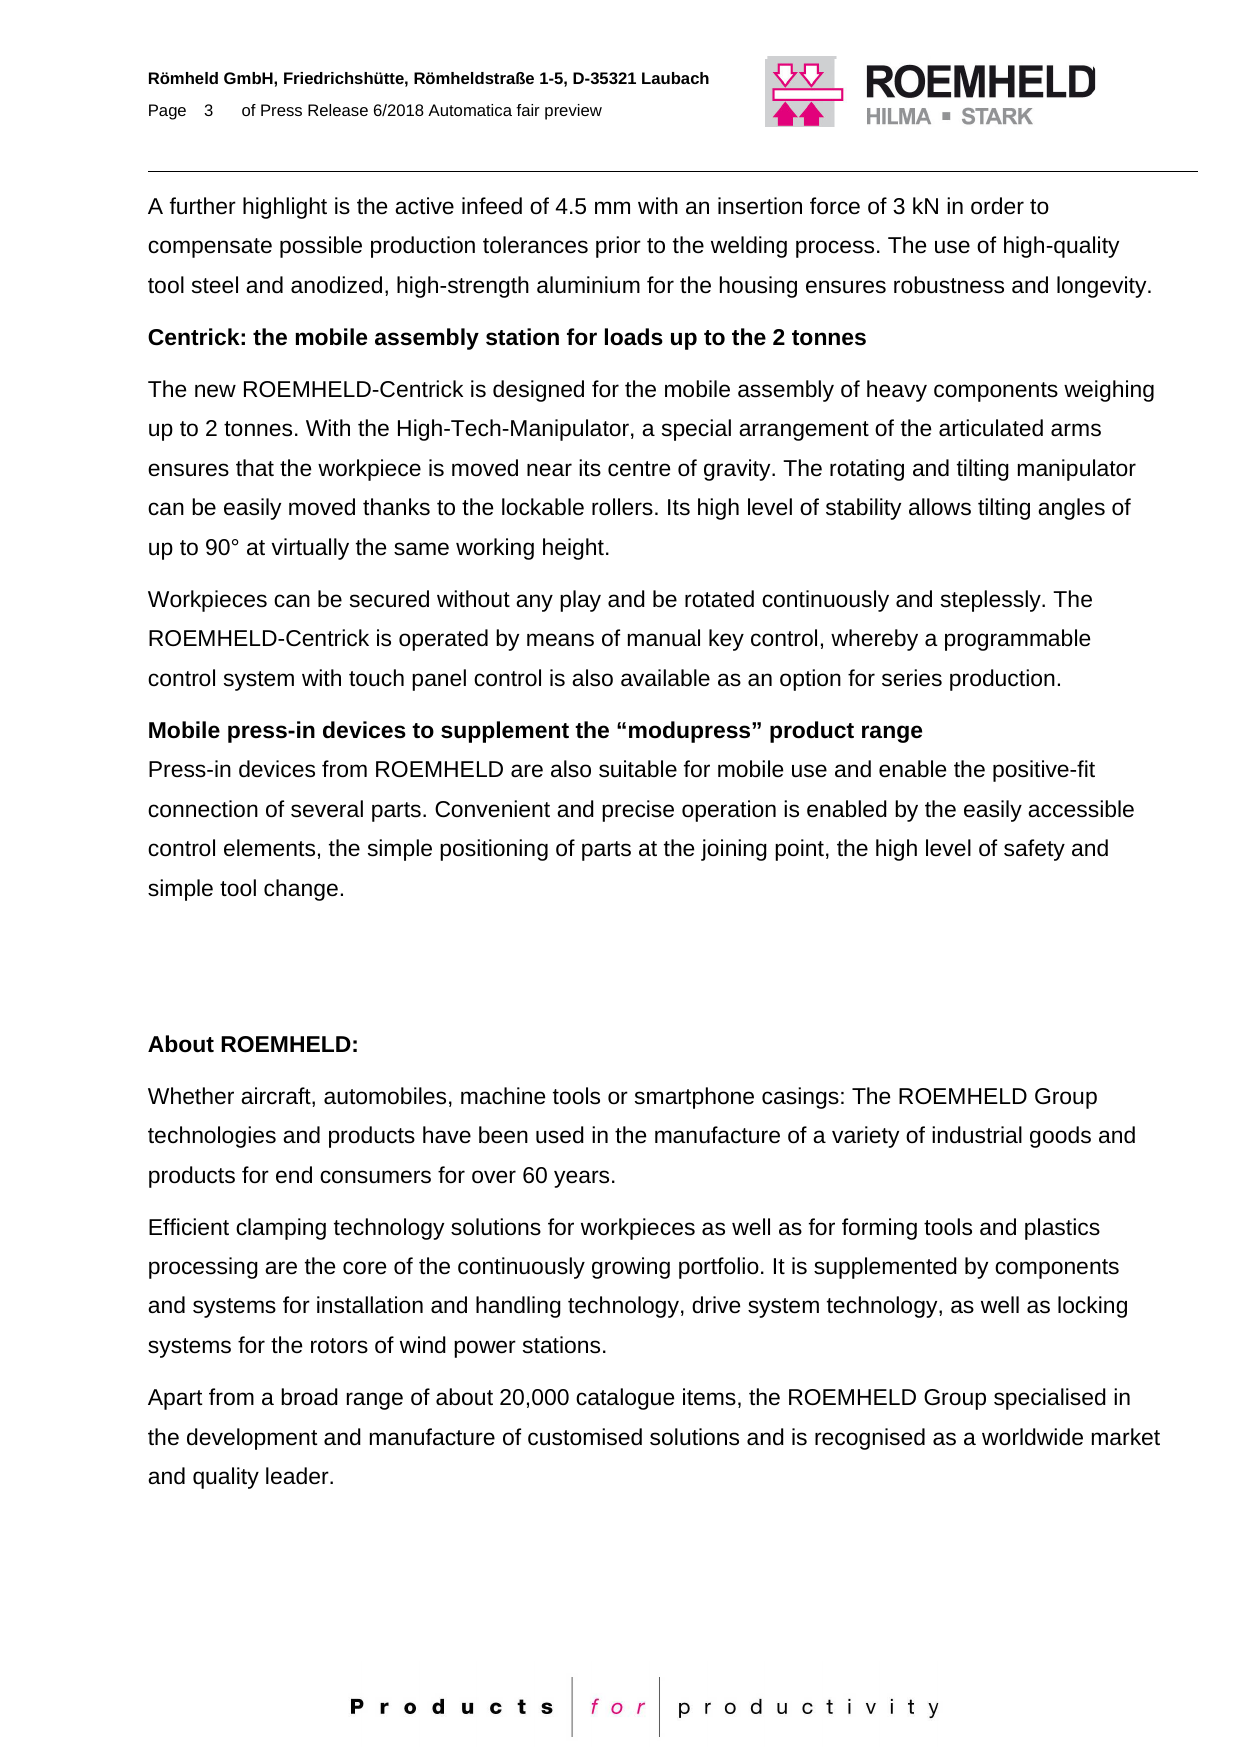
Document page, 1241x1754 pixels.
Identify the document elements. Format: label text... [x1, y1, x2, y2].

text Centrick: the mobile assembly station for loads up to the 2 tonnes [148, 324, 1162, 350]
text Whether aircraft, automobiles, machine tools or smartphone casings: The ROEMHELD Group technologies and products have been used in the manufacture of a variety of industrial goods and products for end consumers for over 60 years. [148, 1083, 1162, 1188]
text About ROEMHELD: [148, 1031, 1162, 1057]
text Efficient clamping technology solutions for workpieces as well as for forming tools and plastics processing are the core of the continuously growing portfolio. It is supplemented by components and systems for installation and handling technology, drive system technology, as well as locking systems for the rotors of wind power stations. [148, 1213, 1162, 1358]
text A further highlight is the active infeed of 4.5 mm with an insertion force of 3 kN in order to compensate possible production tolerances prior to the welding process. The use of high-quality tool steel and anodized, high-strength aluminium for the housing ensures robustness and longevity. [148, 193, 1162, 298]
text Workpieces can be secured without any play and be rotated continuously and steplessly. The ROEMHELD-Centrick is operated by means of manual key control, whereby a programmable control system with touch panel control is also available as an option for series production. [148, 586, 1162, 691]
text Mobile press-in devices to supplement the “modupress” product range Press-in devices from ROEMHELD are also suitable for mobile use and enable the positive-fit connection of several parts. Convenient and precise operation is enabled by the easily accessible control elements, the simple positioning of parts at the joining point, the high level of safety and simple tool change. [148, 717, 1162, 901]
picture [304, 1661, 995, 1747]
text Apart from a broad range of about 20,000 catalogue items, the ROEMHELD Group specialised in the development and manufacture of customised solutions and is recognised as a worldwide market and quality leader. [148, 1384, 1162, 1489]
text The new ROEMHELD-Centrick is designed for the mobile assembly of heavy components weighing up to 2 tonnes. With the High-Tech-Manipulator, a special arrangement of the articulated arms ensures that the workpiece is moved near its centre of gravity. The rotating and tilting manipulator can be easily moved thanks to the lockable rollers. Its high level of stability allows tilting angles of up to 90° at virtually the same working height. [148, 376, 1162, 560]
picture [763, 56, 1095, 126]
